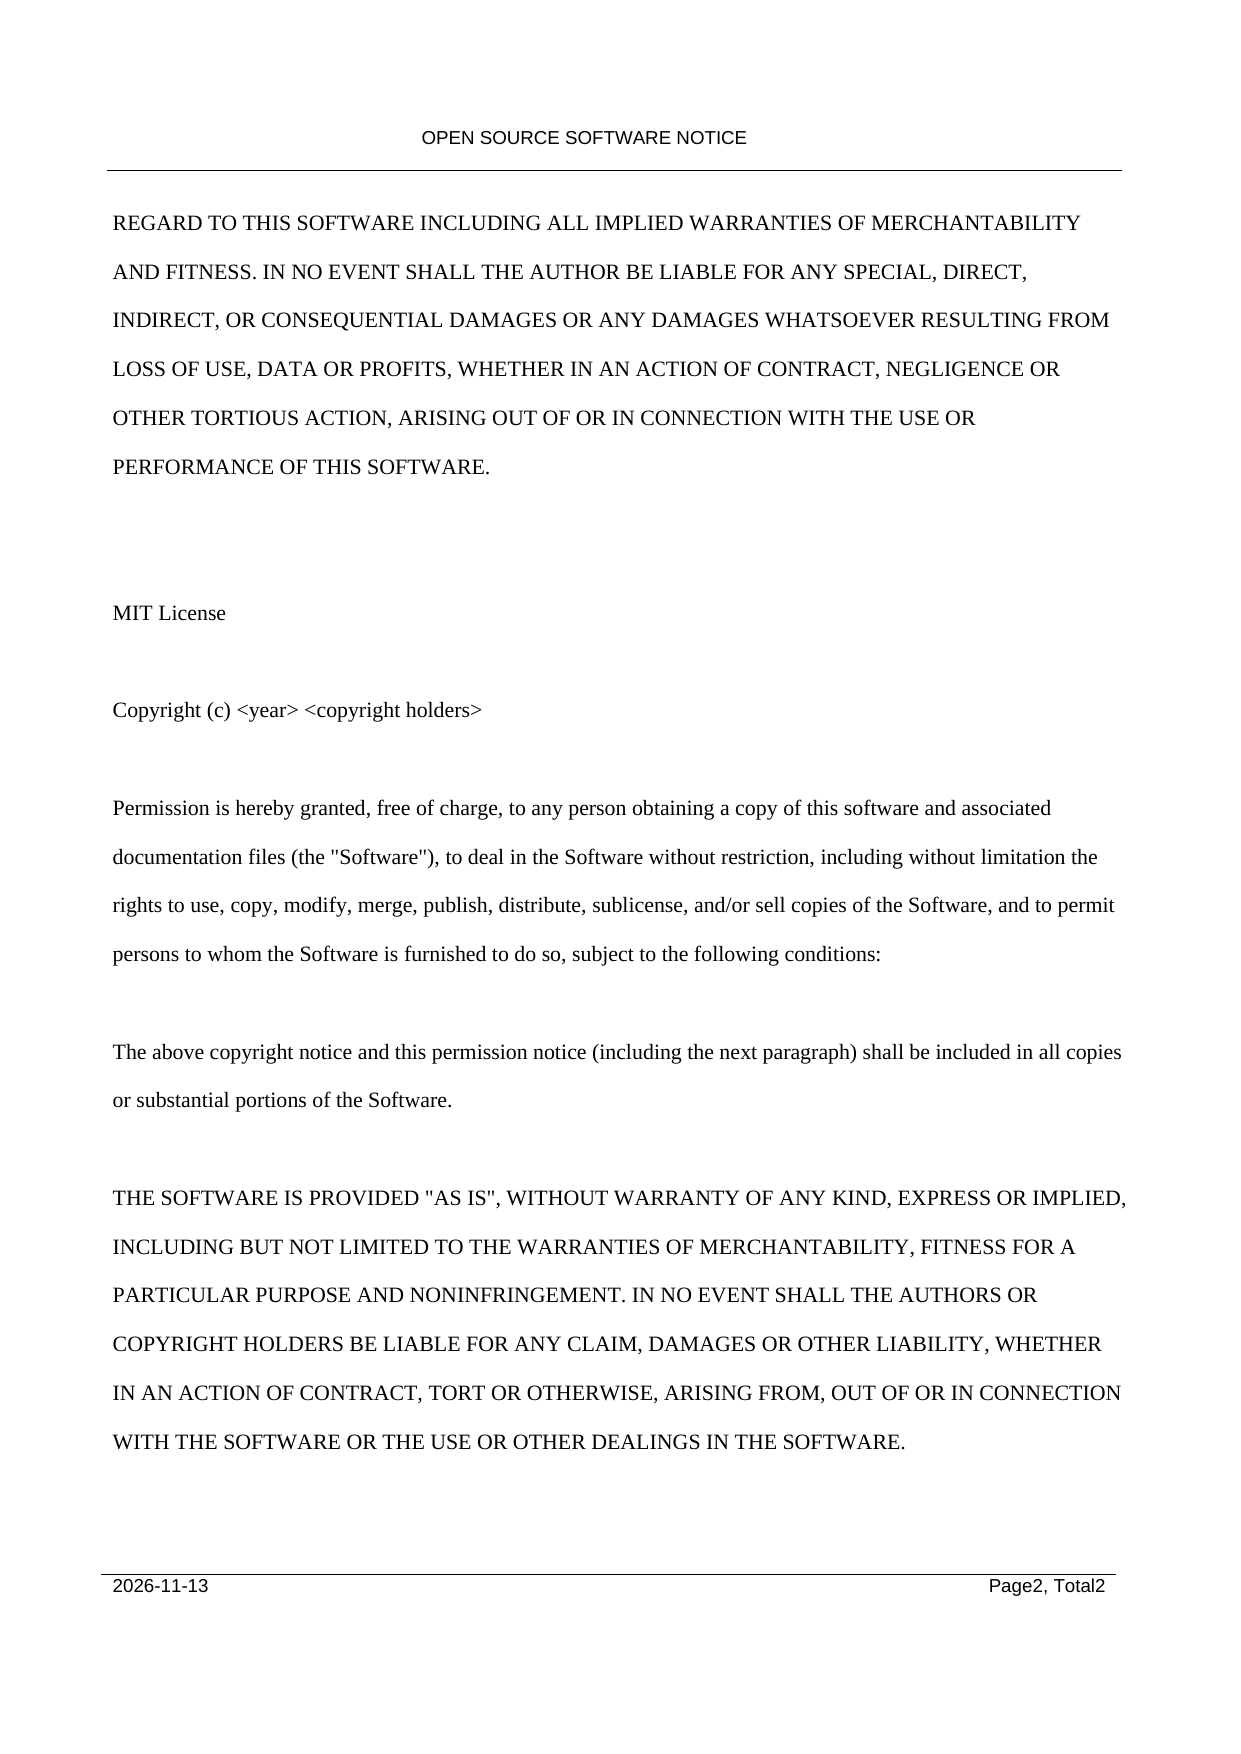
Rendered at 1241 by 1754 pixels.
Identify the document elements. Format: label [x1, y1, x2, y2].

text [112, 206, 1128, 1458]
